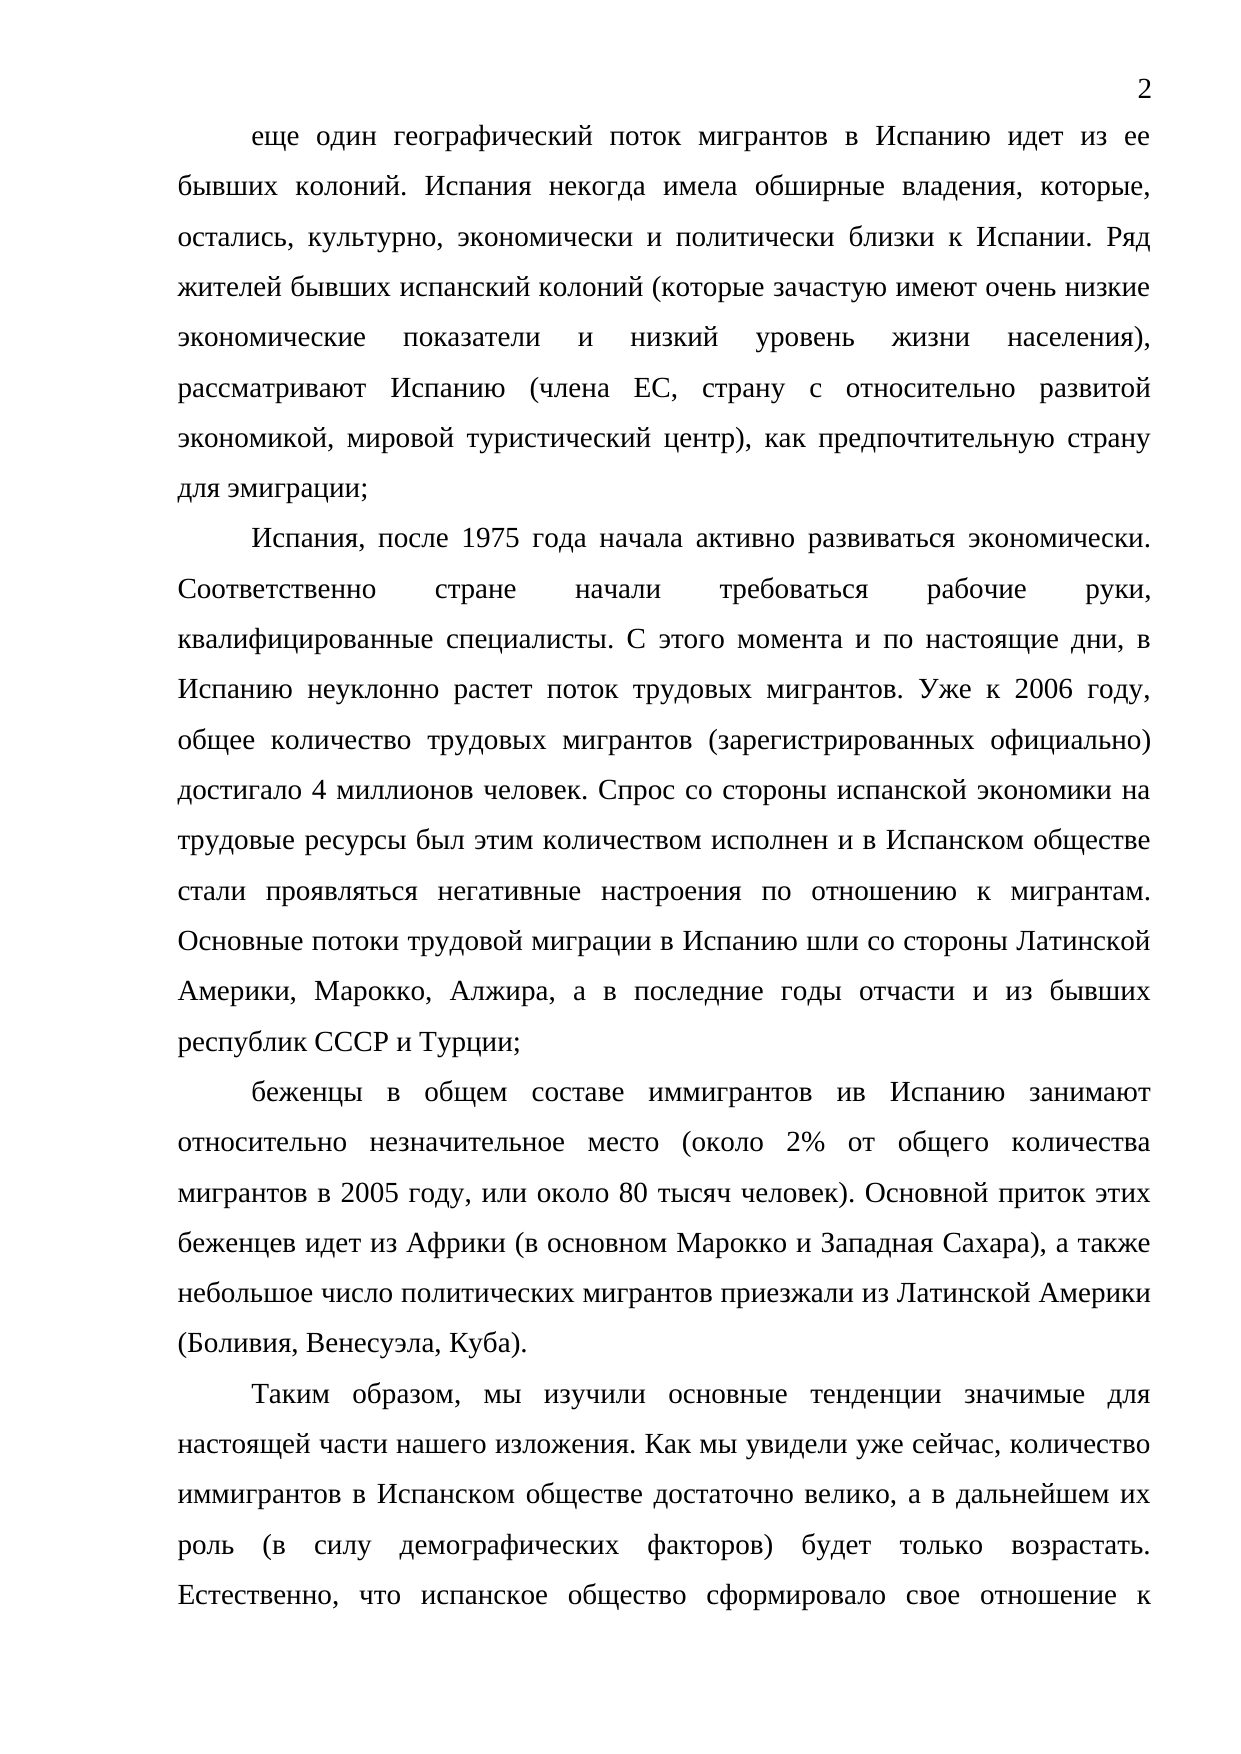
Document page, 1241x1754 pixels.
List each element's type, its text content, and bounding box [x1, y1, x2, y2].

text еще один географический поток мигрантов в Испанию идет из ее бывших колоний. Испания некогда имела обширные владения, которые, остались, культурно, экономически и политически близки к Испании. Ряд жителей бывших испанский колоний (которые зачастую имеют очень низкие экономические показатели и низкий уровень жизни населения), рассматривают Испанию (члена ЕС, страну с относительно развитой экономикой, мировой туристический центр), как предпочтительную страну для эмиграции; [177, 118, 1152, 504]
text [177, 1376, 1152, 1611]
text беженцы в общем составе иммигрантов ив Испанию занимают относительно незначительное место (около 2% от общего количества мигрантов в 2005 году, или около 80 тысяч человек). Основной приток этих беженцев идет из Африки (в основном Марокко и Западная Сахара), а также небольшое число политических мигрантов приезжали из Латинской Америки (Боливия, Венесуэла, Куба). [177, 1074, 1152, 1359]
text Испания, после 1975 года начала активно развиваться экономически. Соответственно стране начали требоваться рабочие руки, квалифицированные специалисты. С этого момента и по настоящие дни, в Испанию неуклонно растет поток трудовых мигрантов. Уже к 2006 году, общее количество трудовых мигрантов (зарегистрированных официально) достигало 4 миллионов человек. Спрос со стороны испанской экономики на трудовые ресурсы был этим количеством исполнен и в Испанском обществе стали проявляться негативные настроения по отношению к мигрантам. Основные потоки трудовой миграции в Испанию шли со стороны Латинской Америки, Марокко, Алжира, а в последние годы отчасти и из бывших республик СССР и Турции; [177, 521, 1152, 1057]
